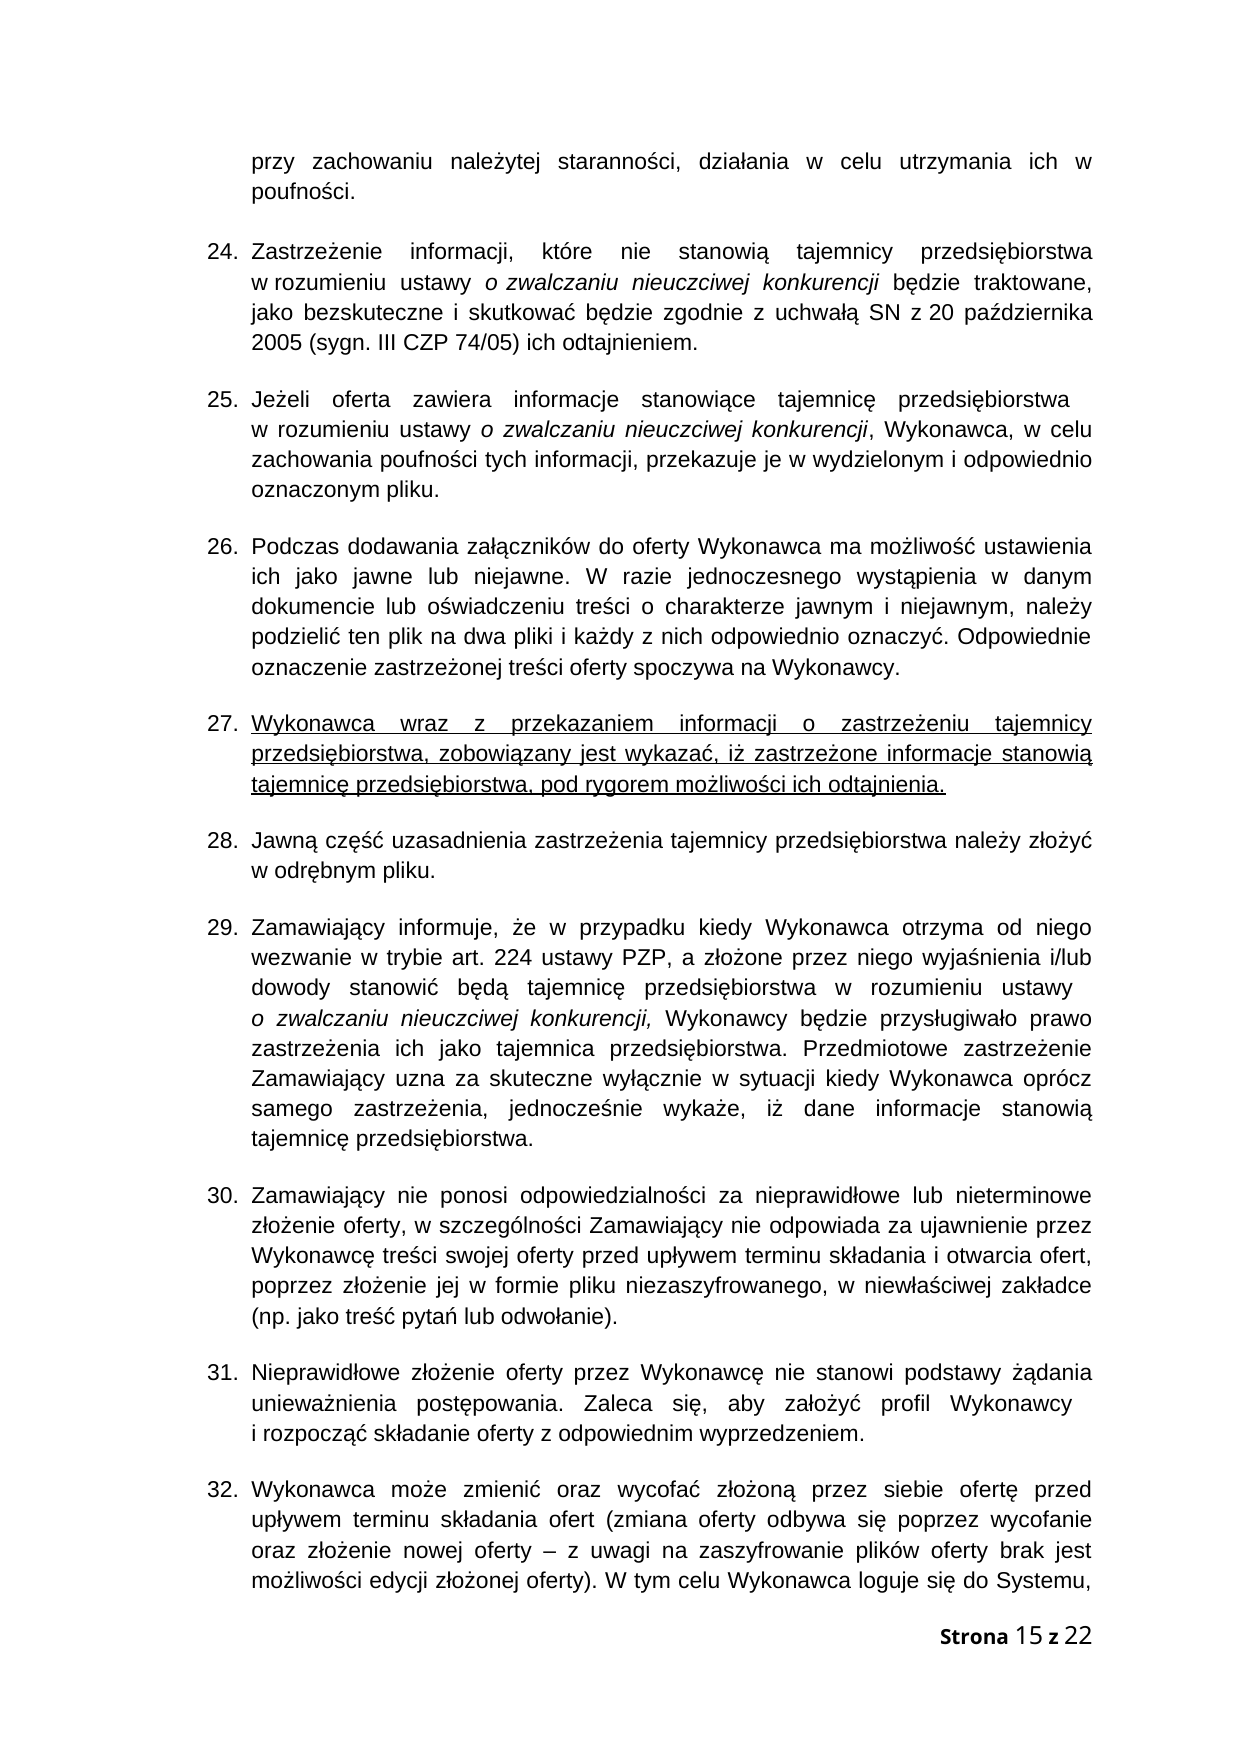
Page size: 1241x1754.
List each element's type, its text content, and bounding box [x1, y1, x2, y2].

list Nieprawidłowe złożenie oferty przez Wykonawcę nie stanowi podstawy żądania unieważnienia postępowania. Zaleca się, aby założyć profil Wykonawcy i rozpocząć składanie oferty z odpowiednim wyprzedzeniem. [207, 1359, 1092, 1446]
list Jeżeli oferta zawiera informacje stanowiące tajemnicę przedsiębiorstwa w rozumieniu ustawy o zwalczaniu nieuczciwej konkurencji, Wykonawca, w celu zachowania poufności tych informacji, przekazuje je w wydzielonym i odpowiednio oznaczonym pliku. [207, 386, 1092, 502]
list Podczas dodawania załączników do oferty Wykonawca ma możliwość ustawienia ich jako jawne lub niejawne. W razie jednoczesnego wystąpienia w danym dokumencie lub oświadczeniu treści o charakterze jawnym i niejawnym, należy podzielić ten plik na dwa pliki i każdy z nich odpowiednio oznaczyć. Odpowiednie oznaczenie zastrzeżonej treści oferty spoczywa na Wykonawcy. [207, 533, 1092, 680]
list Zastrzeżenie informacji, które nie stanowią tajemnicy przedsiębiorstwa w rozumieniu ustawy o zwalczaniu nieuczciwej konkurencji będzie traktowane, jako bezskuteczne i skutkować będzie zgodnie z uchwałą SN z 20 października 2005 (sygn. III CZP 74/05) ich odtajnieniem. [207, 238, 1092, 355]
list Jawną część uzasadnienia zastrzeżenia tajemnicy przedsiębiorstwa należy złożyć w odrębnym pliku. [207, 827, 1092, 884]
list Wykonawca wraz z przekazaniem informacji o zastrzeżeniu tajemnicy przedsiębiorstwa, zobowiązany jest wykazać, iż zastrzeżone informacje stanowią tajemnicę przedsiębiorstwa, pod rygorem możliwości ich odtajnienia. [207, 710, 1092, 797]
list Zamawiający informuje, że w przypadku kiedy Wykonawca otrzyma od niego wezwanie w trybie art. 224 ustawy PZP, a złożone przez niego wyjaśnienia i/lub dowody stanowić będą tajemnicę przedsiębiorstwa w rozumieniu ustawy o zwalczaniu nieuczciwej konkurencji, Wykonawcy będzie przysługiwało prawo zastrzeżenia ich jako tajemnica przedsiębiorstwa. Przedmiotowe zastrzeżenie Zamawiający uzna za skuteczne wyłącznie w sytuacji kiedy Wykonawca oprócz samego zastrzeżenia, jednocześnie wykaże, iż dane informacje stanowią tajemnicę przedsiębiorstwa. [207, 914, 1092, 1152]
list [207, 1476, 1092, 1593]
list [207, 148, 1092, 204]
list Zamawiający nie ponosi odpowiedzialności za nieprawidłowe lub nieterminowe złożenie oferty, w szczególności Zamawiający nie odpowiada za ujawnienie przez Wykonawcę treści swojej oferty przed upływem terminu składania i otwarcia ofert, poprzez złożenie jej w formie pliku niezaszyfrowanego, w niewłaściwej zakładce (np. jako treść pytań lub odwołanie). [207, 1182, 1092, 1329]
